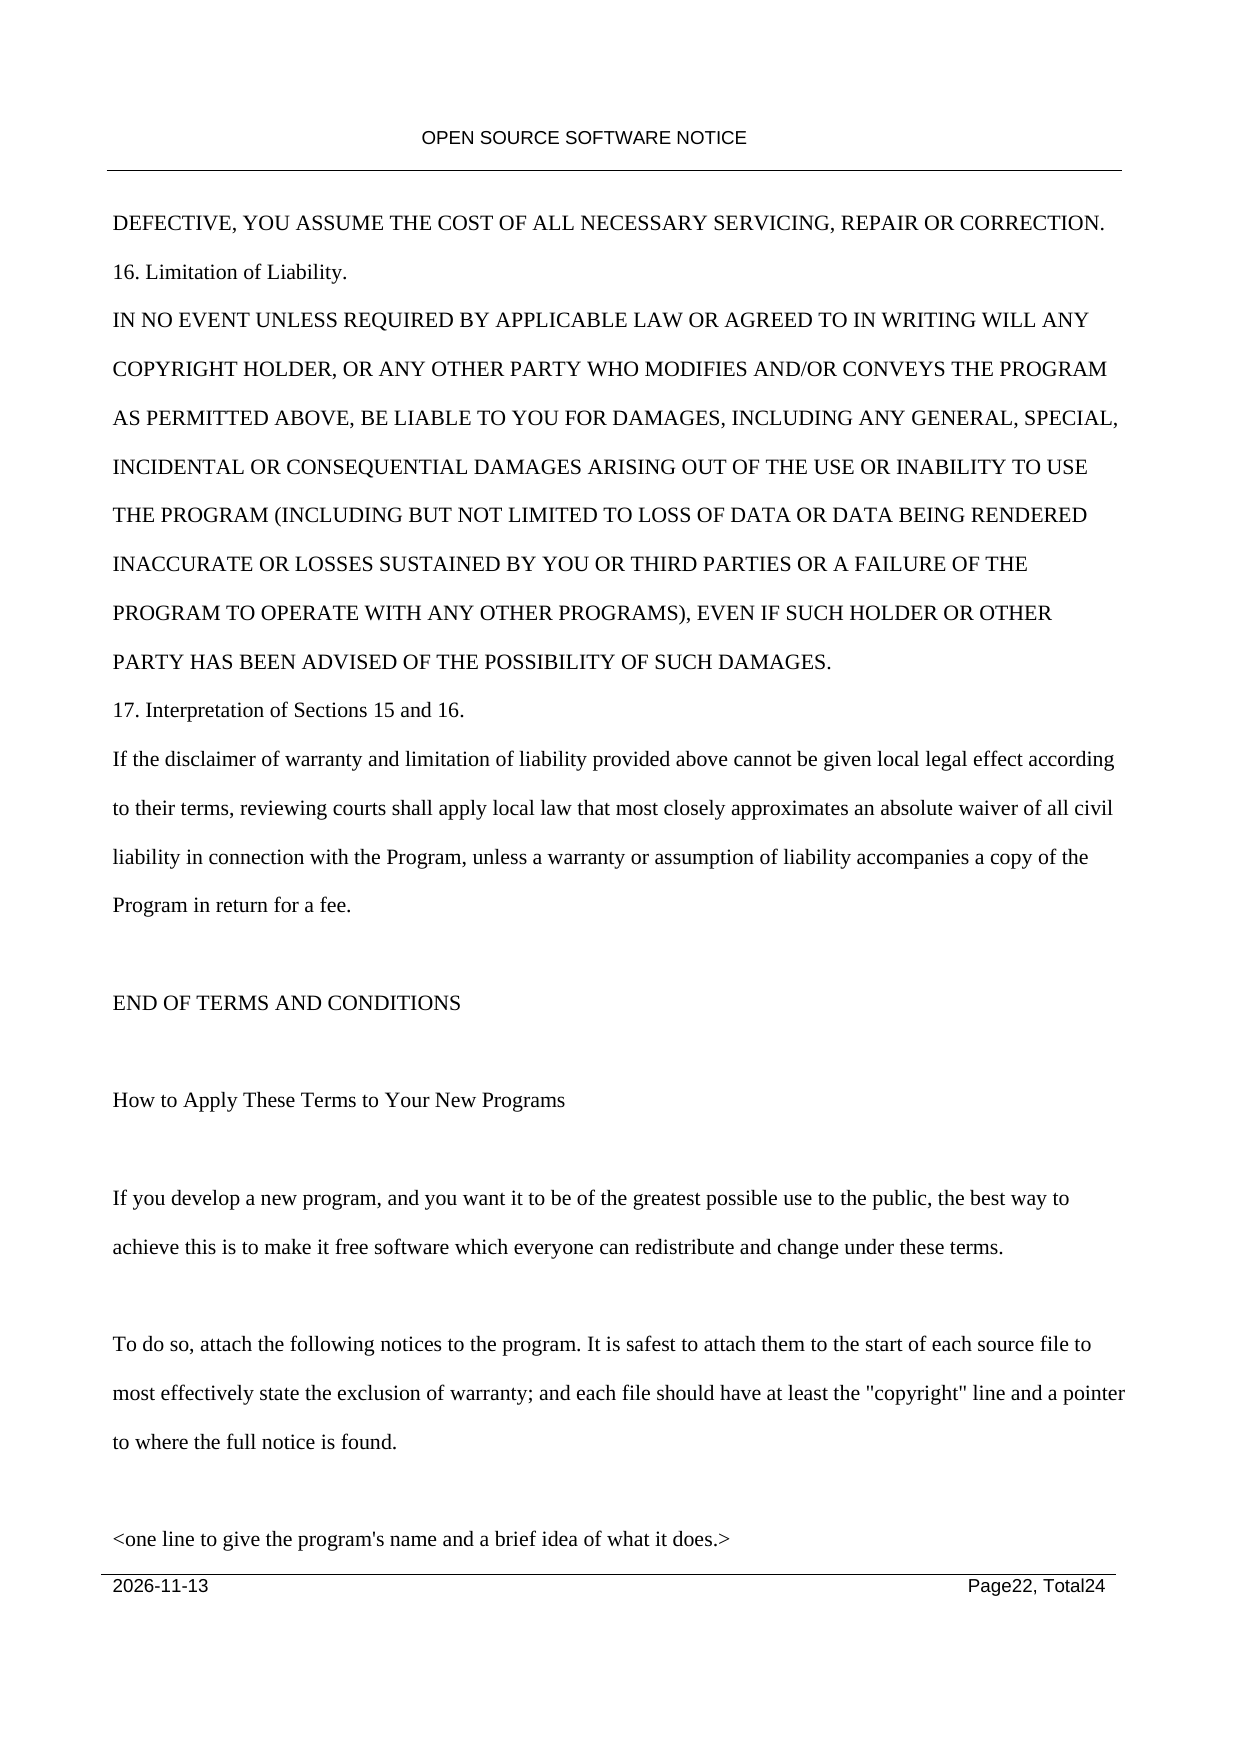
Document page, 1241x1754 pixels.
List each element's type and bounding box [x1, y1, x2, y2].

text [112, 206, 1128, 1555]
